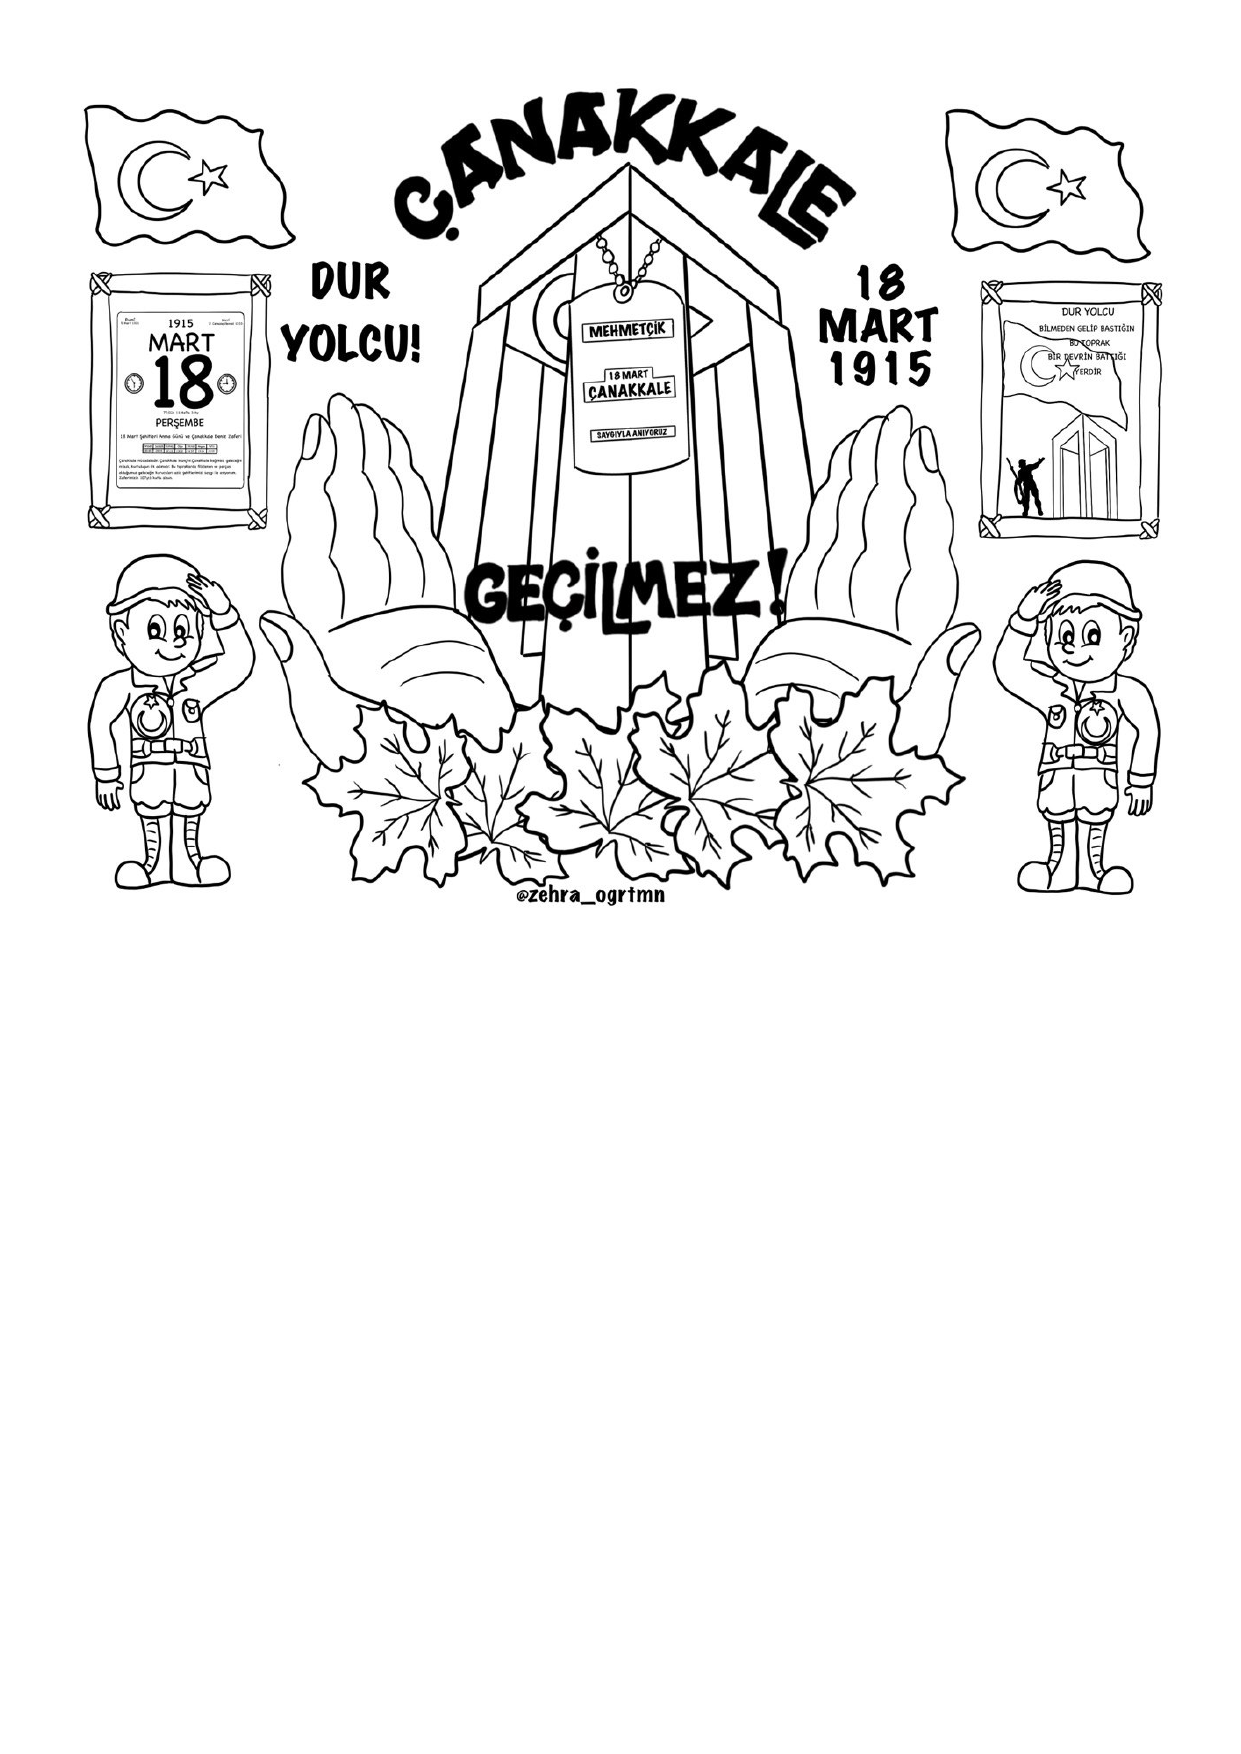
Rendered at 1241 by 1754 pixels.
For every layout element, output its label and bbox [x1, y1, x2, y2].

picture [59, 59, 1182, 908]
